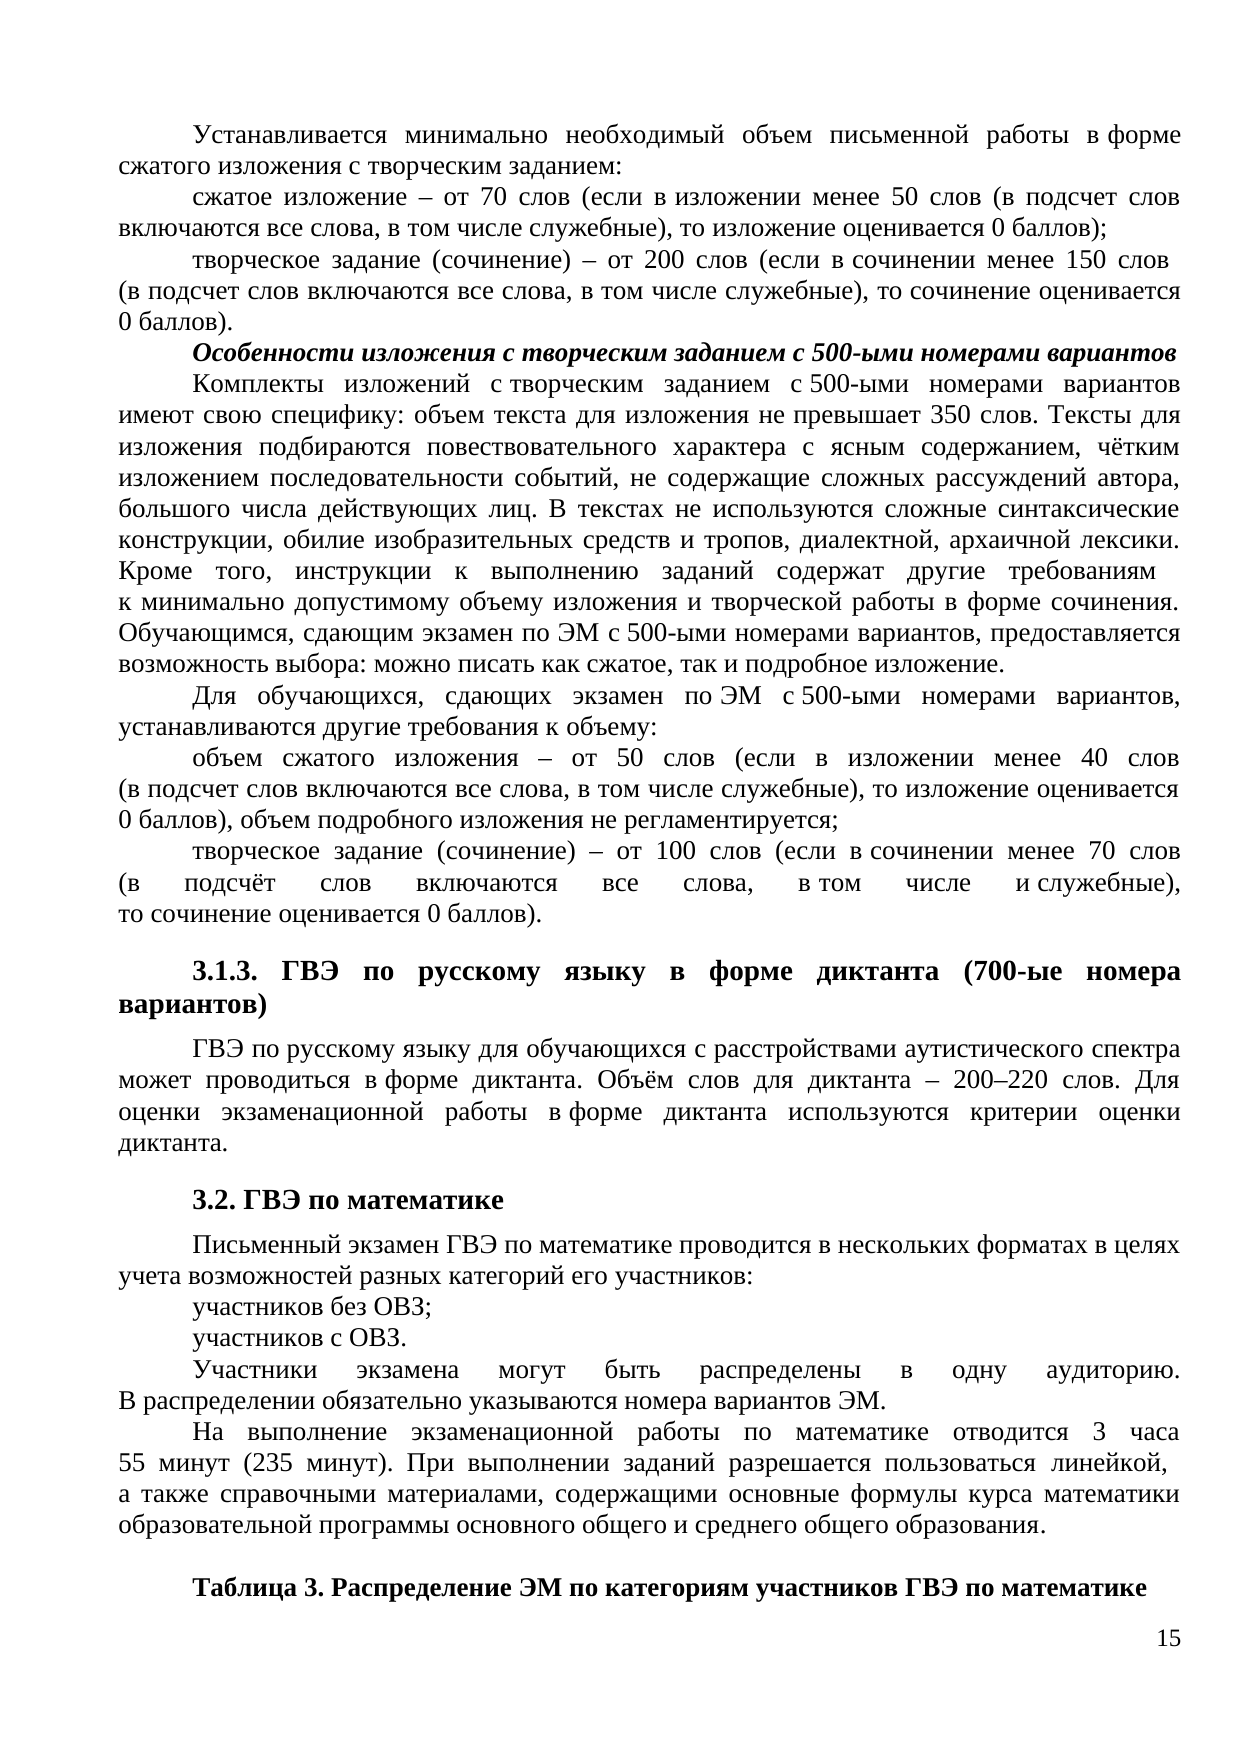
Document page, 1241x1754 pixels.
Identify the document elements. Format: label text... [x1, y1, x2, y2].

text участников без ОВЗ; [118, 1290, 1181, 1322]
subtitle 3.1.3. ГВЭ по русскому языку в форме диктанта (700-ые номера вариантов) [118, 953, 1181, 1020]
text Особенности изложения с творческим заданием с 500-ыми номерами вариантов [118, 336, 1181, 367]
text сжатое изложение – от 70 слов (если в изложении менее 50 слов (в подсчет слов включаются все слова, в том числе служебные), то изложение оценивается 0 баллов); [118, 180, 1181, 243]
text Для обучающихся, сдающих экзамен по ЭМ с 500-ыми номерами вариантов, устанавливаются другие требования к объему: [118, 679, 1181, 741]
text На выполнение экзаменационной работы по математике отводится 3 часа 55 минут (235 минут). При выполнении заданий разрешается пользоваться линейкой, а также справочными материалами, содержащими основные формулы курса математики образовательной программы основного общего и среднего общего образования. [118, 1415, 1181, 1539]
text ГВЭ по русскому языку для обучающихся с расстройствами аутистического спектра может проводиться в форме диктанта. Объём слов для диктанта – 200–220 слов. Для оценки экзаменационной работы в форме диктанта используются критерии оценки диктанта. [118, 1032, 1181, 1157]
text Таблица 3. Распределение ЭМ по категориям участников ГВЭ по математике [118, 1571, 1181, 1602]
subtitle 3.2. ГВЭ по математике [118, 1182, 1181, 1216]
text участников с ОВЗ. [118, 1322, 1181, 1353]
text творческое задание (сочинение) – от 200 слов (если в сочинении менее 150 слов (в подсчет слов включаются все слова, в том числе служебные), то сочинение оценивается 0 баллов). [118, 243, 1181, 336]
text творческое задание (сочинение) – от 100 слов (если в сочинении менее 70 слов (в подсчёт слов включаются все слова, в том числе и служебные), то сочинение оценивается 0 баллов). [118, 834, 1181, 928]
text объем сжатого изложения – от 50 слов (если в изложении менее 40 слов (в подсчет слов включаются все слова, в том числе служебные), то изложение оценивается 0 баллов), объем подробного изложения не регламентируется; [118, 741, 1181, 834]
text Письменный экзамен ГВЭ по математике проводится в нескольких форматах в целях учета возможностей разных категорий его участников: [118, 1228, 1181, 1290]
text Устанавливается минимально необходимый объем письменной работы в форме сжатого изложения с творческим заданием: [118, 118, 1181, 180]
text Комплекты изложений с творческим заданием с 500-ыми номерами вариантов имеют свою специфику: объем текста для изложения не превышает 350 слов. Тексты для изложения подбираются повествовательного характера с ясным содержанием, чётким изложением последовательности событий, не содержащие сложных рассуждений автора, большого числа действующих лиц. В текстах не используются сложные синтаксические конструкции, обилие изобразительных средств и тропов, диалектной, архаичной лексики. Кроме того, инструкции к выполнению заданий содержат другие требованиям к минимально допустимому объему изложения и творческой работы в форме сочинения. Обучающимся, сдающим экзамен по ЭМ с 500-ыми номерами вариантов, предоставляется возможность выбора: можно писать как сжатое, так и подробное изложение. [118, 367, 1181, 679]
text Участники экзамена могут быть распределены в одну аудиторию. В распределении обязательно указываются номера вариантов ЭМ. [118, 1353, 1181, 1415]
